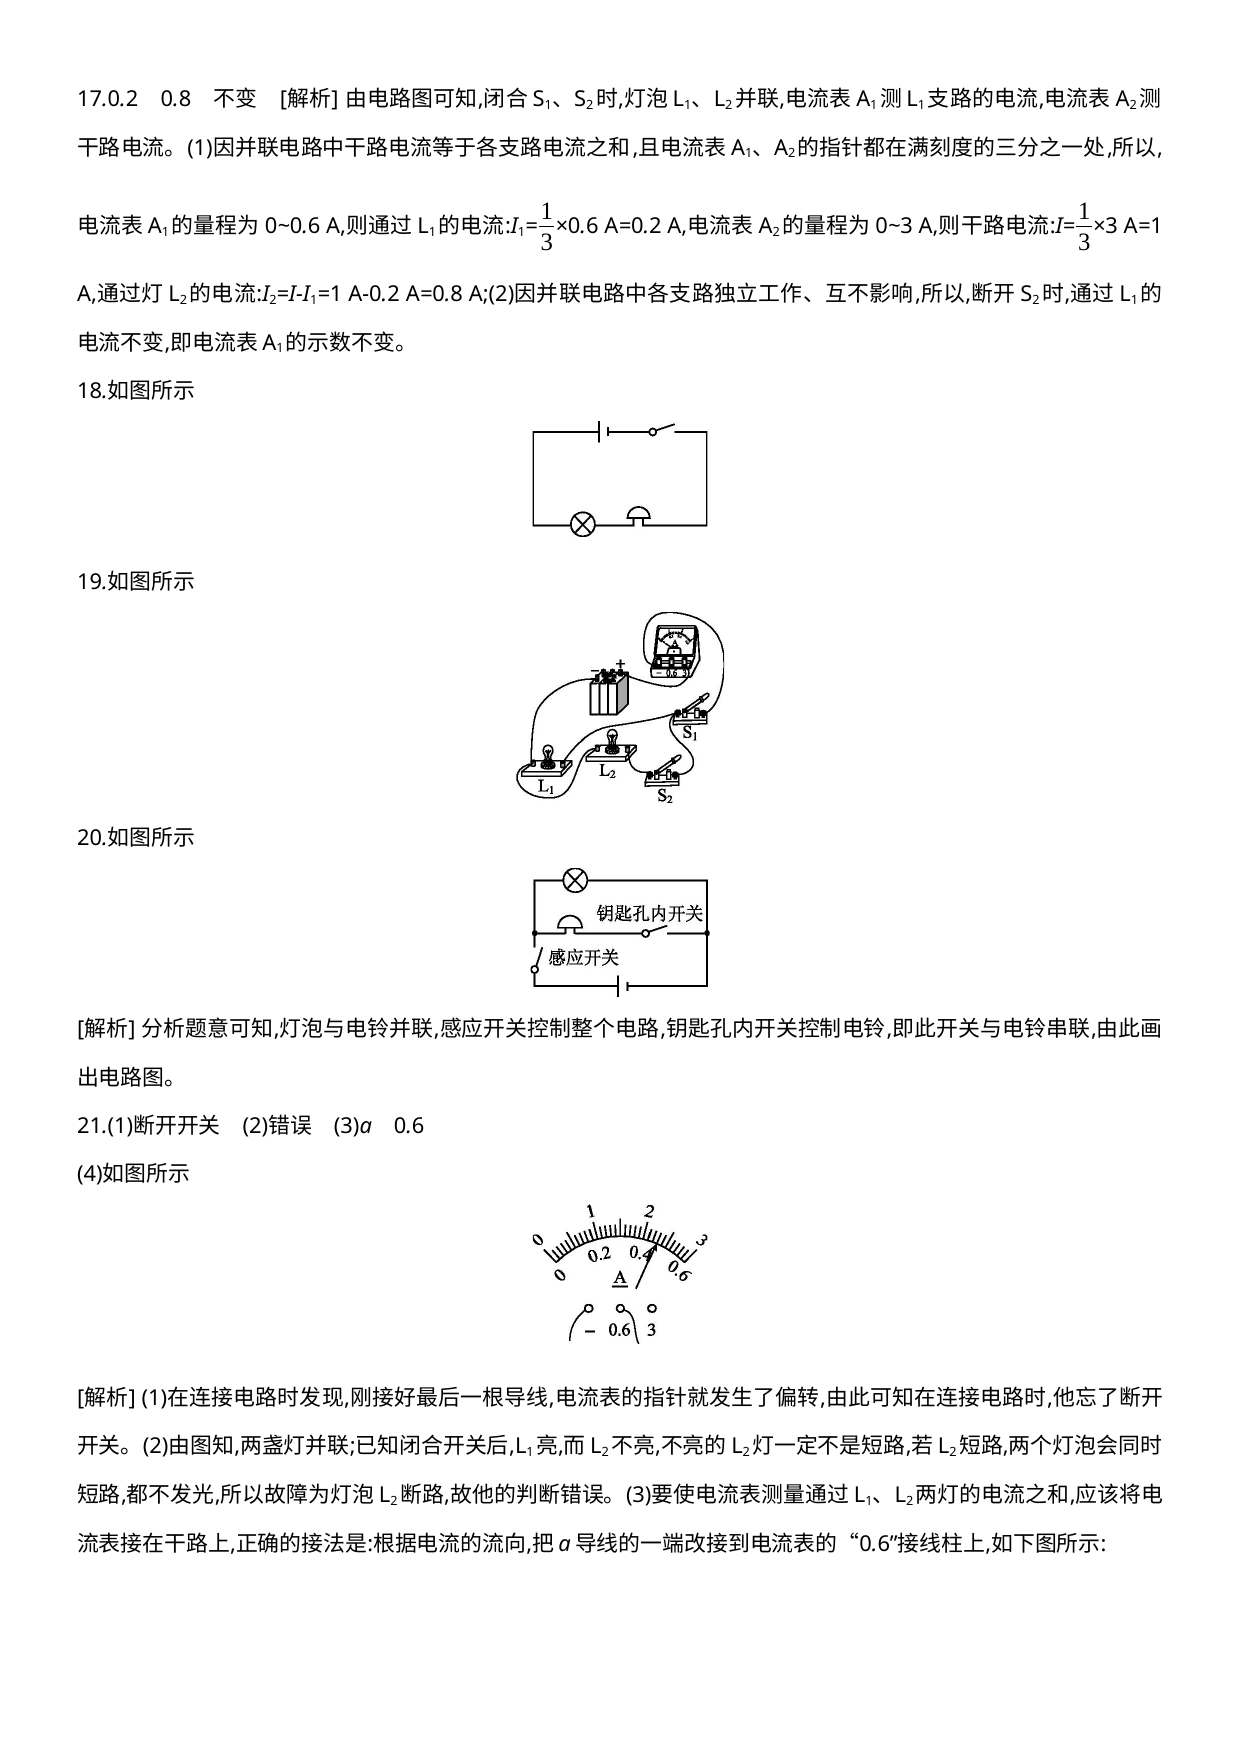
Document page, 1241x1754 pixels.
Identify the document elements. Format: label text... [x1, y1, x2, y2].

picture [516, 612, 725, 803]
text 20.如图所示 [77, 820, 1163, 852]
text 19.如图所示 [77, 564, 1163, 596]
text 17.0.2 0.8 不变 [解析] 由电路图可知,闭合S1、S2时,灯泡L1、L2并联,电流表A1测L1支路的电流,电流表A2测干路电流。(1)因并联电路中干路电流等于各支路电流之和,且电流表A1、A2的指针都在满刻度的三分之一处,所以,电流表A1的量程为0~0.6 A,则通过L1的电流:I1=×0.6 A=0.2 A,电流表A2的量程为0~3 A,则干路电流:I=×3 A=1 A,通过灯L2的电流:I2=I-I1=1 A-0.2 A=0.8 A;(2)因并联电路中各支路独立工作、互不影响,所以,断开S2时,通过L1的电流不变,即电流表A1的示数不变。 [77, 81, 1163, 357]
text 18.如图所示 [77, 373, 1163, 405]
picture [532, 421, 708, 537]
text [解析] (1)在连接电路时发现,刚接好最后一根导线,电流表的指针就发生了偏转,由此可知在连接电路时,他忘了断开开关。(2)由图知,两盏灯并联;已知闭合开关后,L1亮,而L2不亮,不亮的L2灯一定不是短路,若L2短路,两个灯泡会同时短路,都不发光,所以故障为灯泡L2断路,故他的判断错误。(3)要使电流表测量通过L1、L2两灯的电流之和,应该将电流表接在干路上,正确的接法是:根据电流的流向,把a导线的一端改接到电流表的“0.6”接线柱上,如下图所示: [77, 1379, 1163, 1558]
text [解析] 分析题意可知,灯泡与电铃并联,感应开关控制整个电路,钥匙孔内开关控制电铃,即此开关与电铃串联,由此画出电路图。 [77, 1011, 1163, 1092]
picture [530, 868, 710, 997]
picture [532, 1204, 708, 1344]
text (4)如图所示 [77, 1156, 1163, 1188]
text 21.(1)断开开关 (2)错误 (3)a 0.6 [77, 1108, 1163, 1140]
